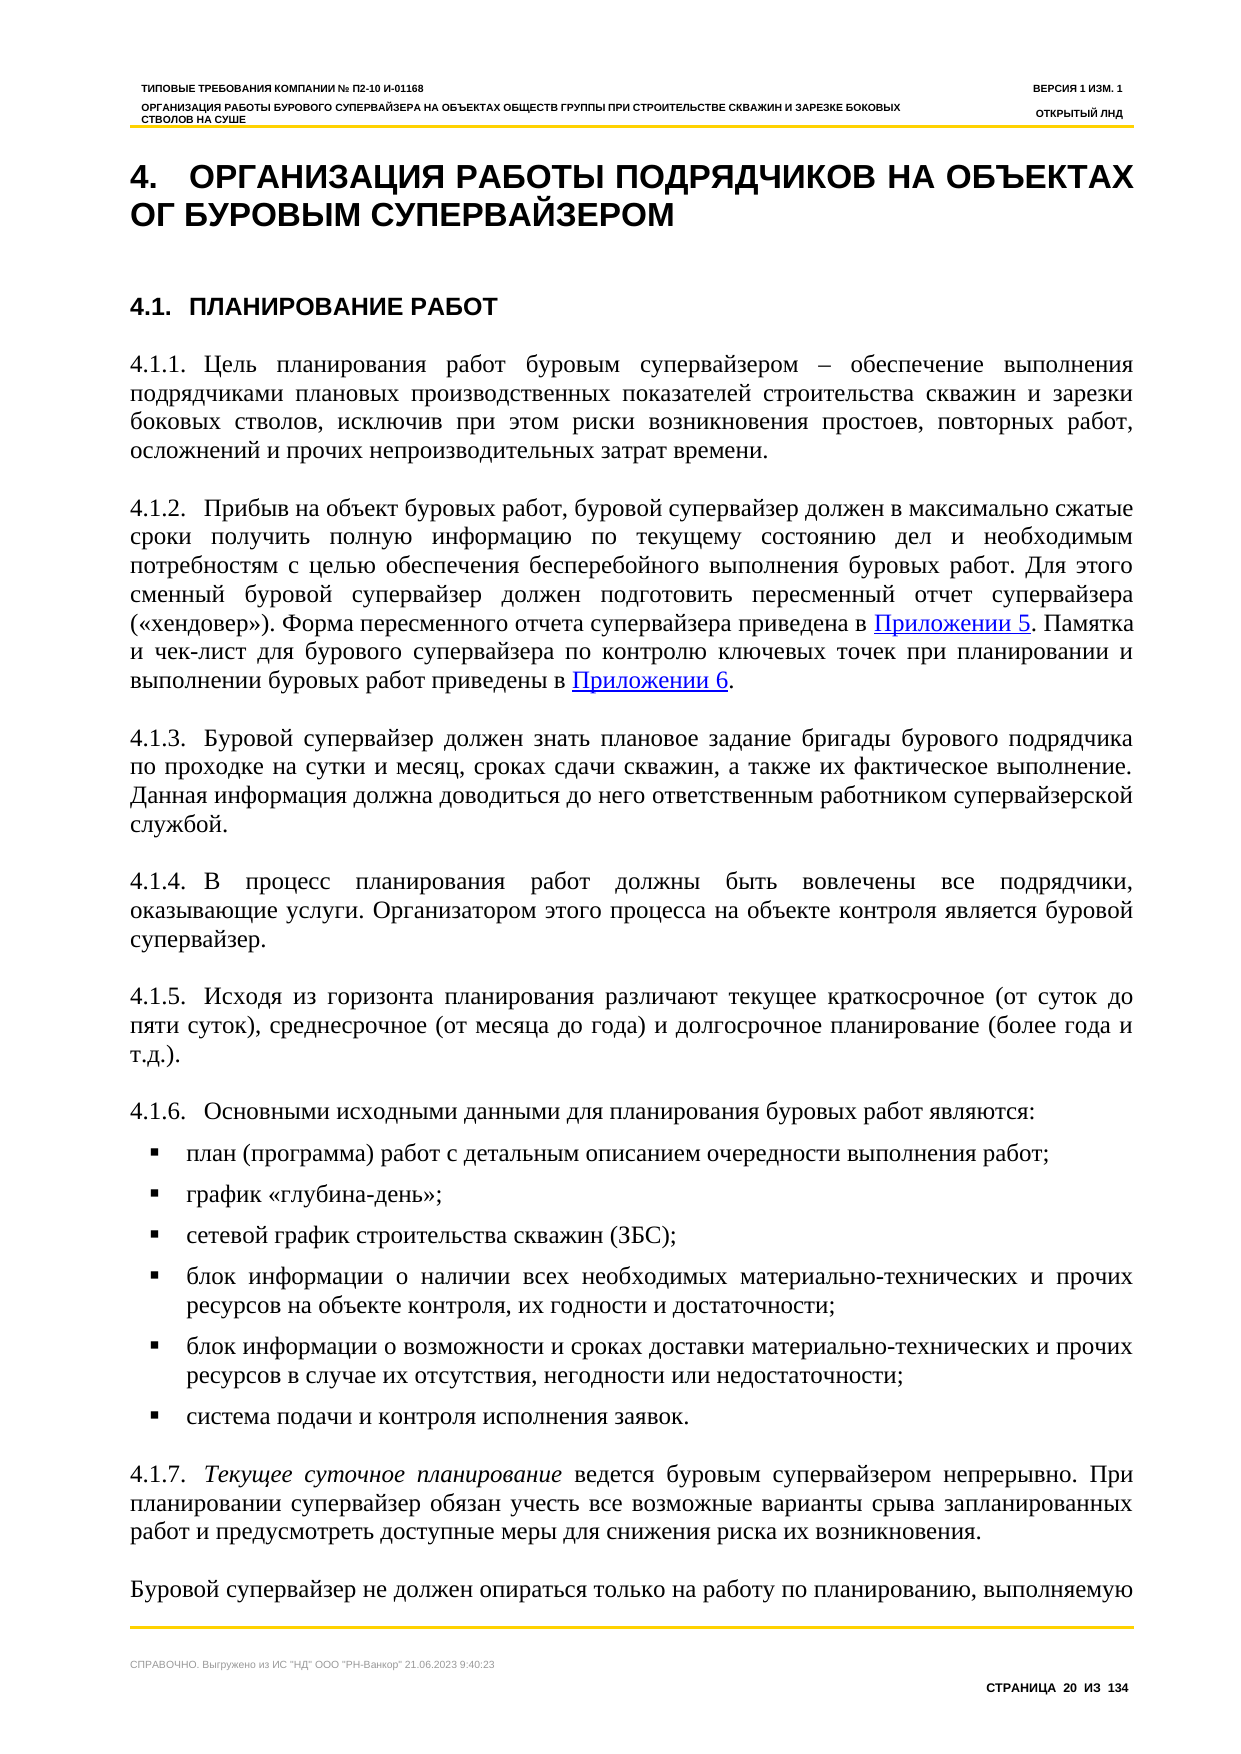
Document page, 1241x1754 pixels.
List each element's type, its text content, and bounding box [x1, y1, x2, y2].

list Цель планирования работ буровым супервайзером – обеспечение выполнения подрядчиками плановых производственных показателей строительства скважин и зарезки боковых стволов, исключив при этом риски возникновения простоев, повторных работ, осложнений и прочих непроизводительных затрат времени. [130, 349, 1134, 464]
list сетевой график строительства скважин (ЗБС); [149, 1220, 1134, 1249]
list Прибыв на объект буровых работ, буровой супервайзер должен в максимально сжатые сроки получить полную информацию по текущему состоянию дел и необходимым потребностям с целью обеспечения бесперебойного выполнения буровых работ. Для этого сменный буровой супервайзер должен подготовить пересменный отчет супервайзера («хендовер»). Форма пересменного отчета супервайзера приведена в Приложении 5. Памятка и чек-лист для бурового супервайзера по контролю ключевых точек при планировании и выполнении буровых работ приведены в Приложении 6. [130, 493, 1134, 694]
list Буровой супервайзер должен знать плановое задание бригады бурового подрядчика по проходке на сутки и месяц, сроках сдачи скважин, а также их фактическое выполнение. Данная информация должна доводиться до него ответственным работником супервайзерской службой. [130, 723, 1134, 838]
list В процесс планирования работ должны быть вовлечены все подрядчики, оказывающие услуги. Организатором этого процесса на объекте контроля является буровой супервайзер. [130, 866, 1134, 953]
list блок информации о наличии всех необходимых материально-технических и прочих ресурсов на объекте контроля, их годности и достаточности; [149, 1261, 1134, 1319]
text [130, 1574, 1134, 1603]
text ОРГАНИЗАЦИЯ РАБОТЫ ПОДРЯДЧИКОВ НА ОБЪЕКТАХ ОГ БУРОВЫМ СУПЕРВАЙЗЕРОМ [130, 157, 1134, 234]
list Текущее суточное планирование ведется буровым супервайзером непрерывно. При планировании супервайзер обязан учесть все возможные варианты срыва запланированных работ и предусмотреть доступные меры для снижения риска их возникновения. [130, 1459, 1134, 1545]
list Исходя из горизонта планирования различают текущее краткосрочное (от суток до пяти суток), среднесрочное (от месяца до года) и долгосрочное планирование (более года и т.д.). [130, 981, 1134, 1068]
list ПЛАНИРОВАНИЕ РАБОТ [130, 291, 1134, 320]
list план (программа) работ с детальным описанием очередности выполнения работ; [149, 1138, 1134, 1166]
list график «глубина-день»; [149, 1179, 1134, 1208]
list Основными исходными данными для планирования буровых работ являются: [130, 1096, 1134, 1125]
list блок информации о возможности и сроках доставки материально-технических и прочих ресурсов в случае их отсутствия, негодности или недостаточности; [149, 1331, 1134, 1389]
list система подачи и контроля исполнения заявок. [149, 1401, 1134, 1430]
